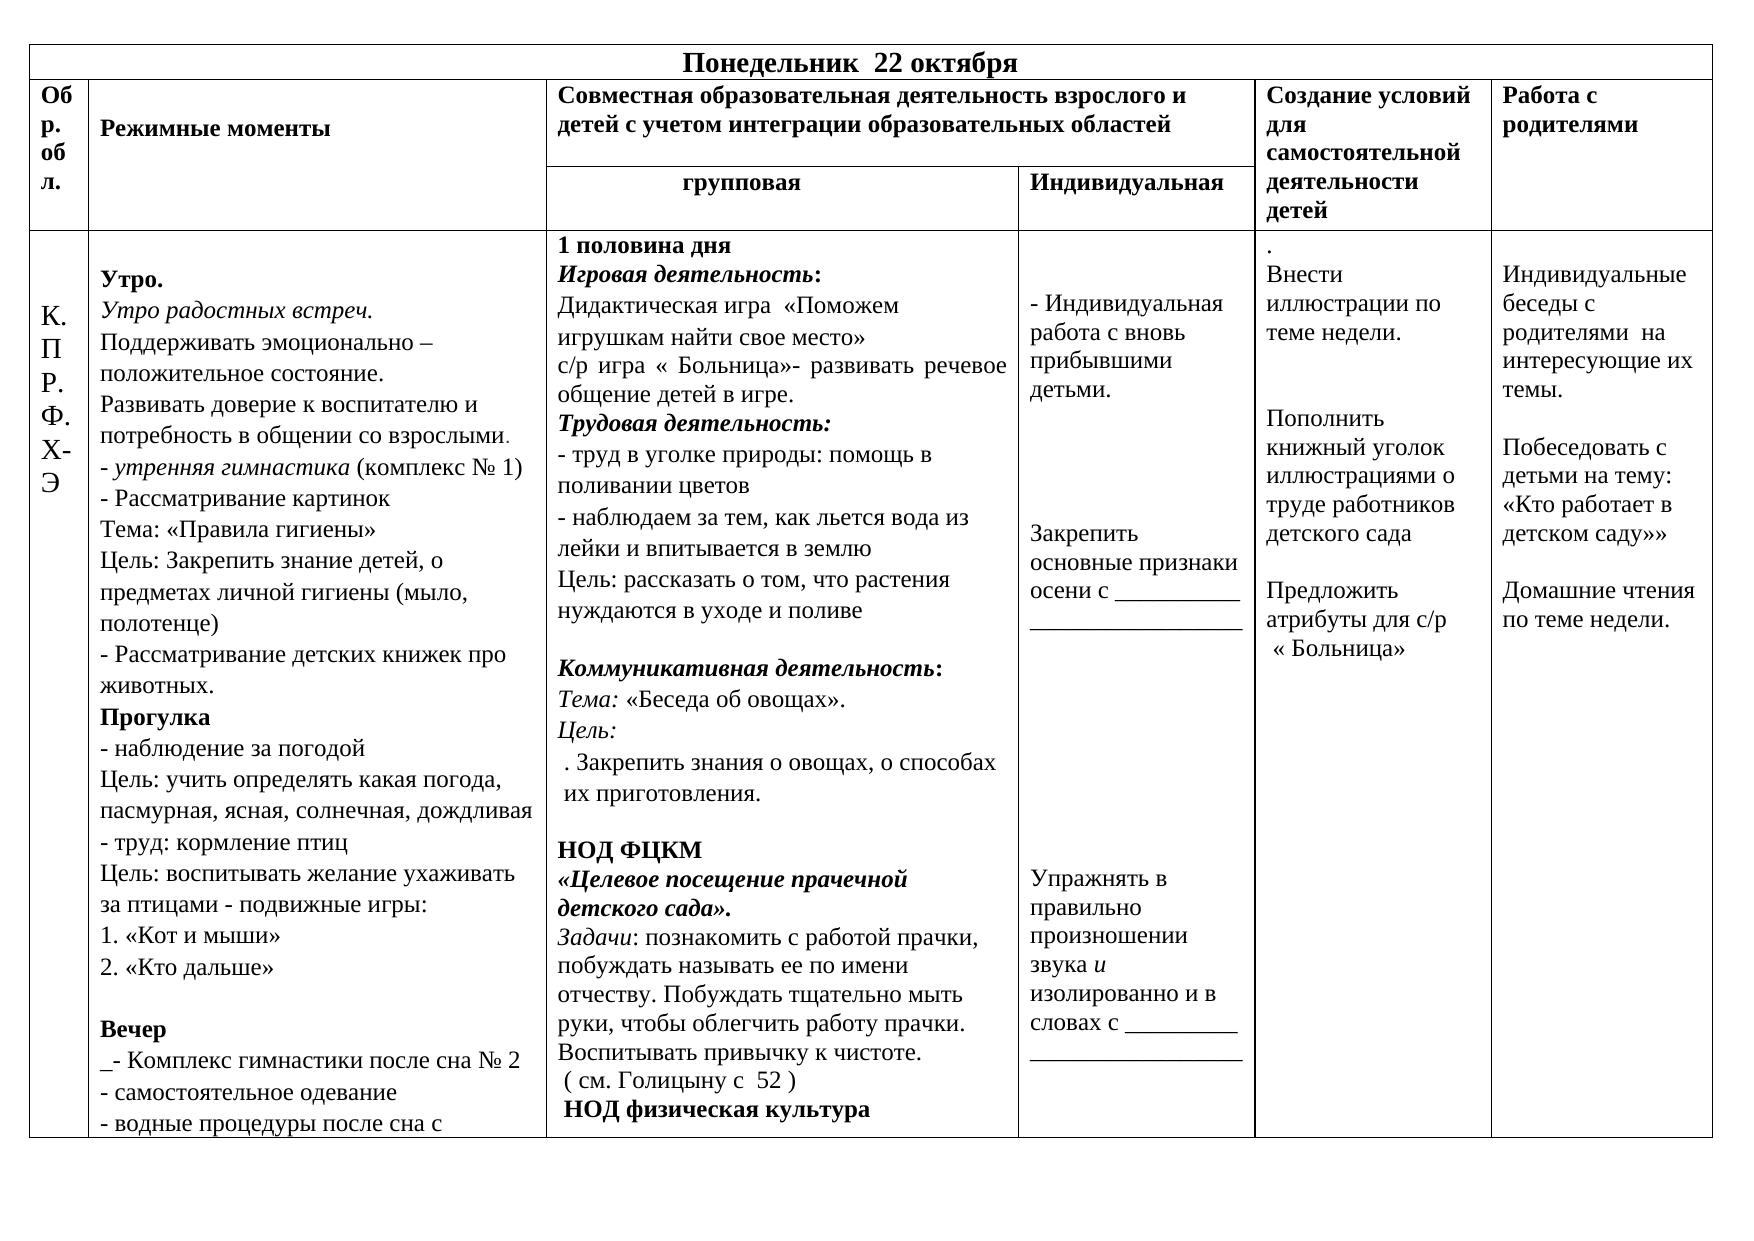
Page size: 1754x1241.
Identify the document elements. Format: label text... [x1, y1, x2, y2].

table_cell Обр. обл. [30, 80, 88, 229]
table_cell Режимные моменты [89, 80, 546, 229]
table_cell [1256, 231, 1491, 1137]
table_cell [89, 231, 546, 1137]
table_cell Совместная образовательная деятельность взрослого и детей с учетом интеграции образовательных областей [547, 80, 1254, 166]
table_header Понедельник 22 октября [30, 45, 1712, 79]
table_cell К.П Р.Ф.Х-Э [30, 231, 88, 1137]
table_cell групповая [547, 167, 1018, 229]
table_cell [547, 231, 1018, 1137]
table_cell Работа с родителями [1492, 80, 1712, 229]
table_cell Создание условий для самостоятельной деятельности детей [1256, 80, 1491, 229]
table_cell Индивидуальная [1019, 167, 1254, 229]
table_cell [1019, 231, 1254, 1137]
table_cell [1492, 231, 1712, 1137]
